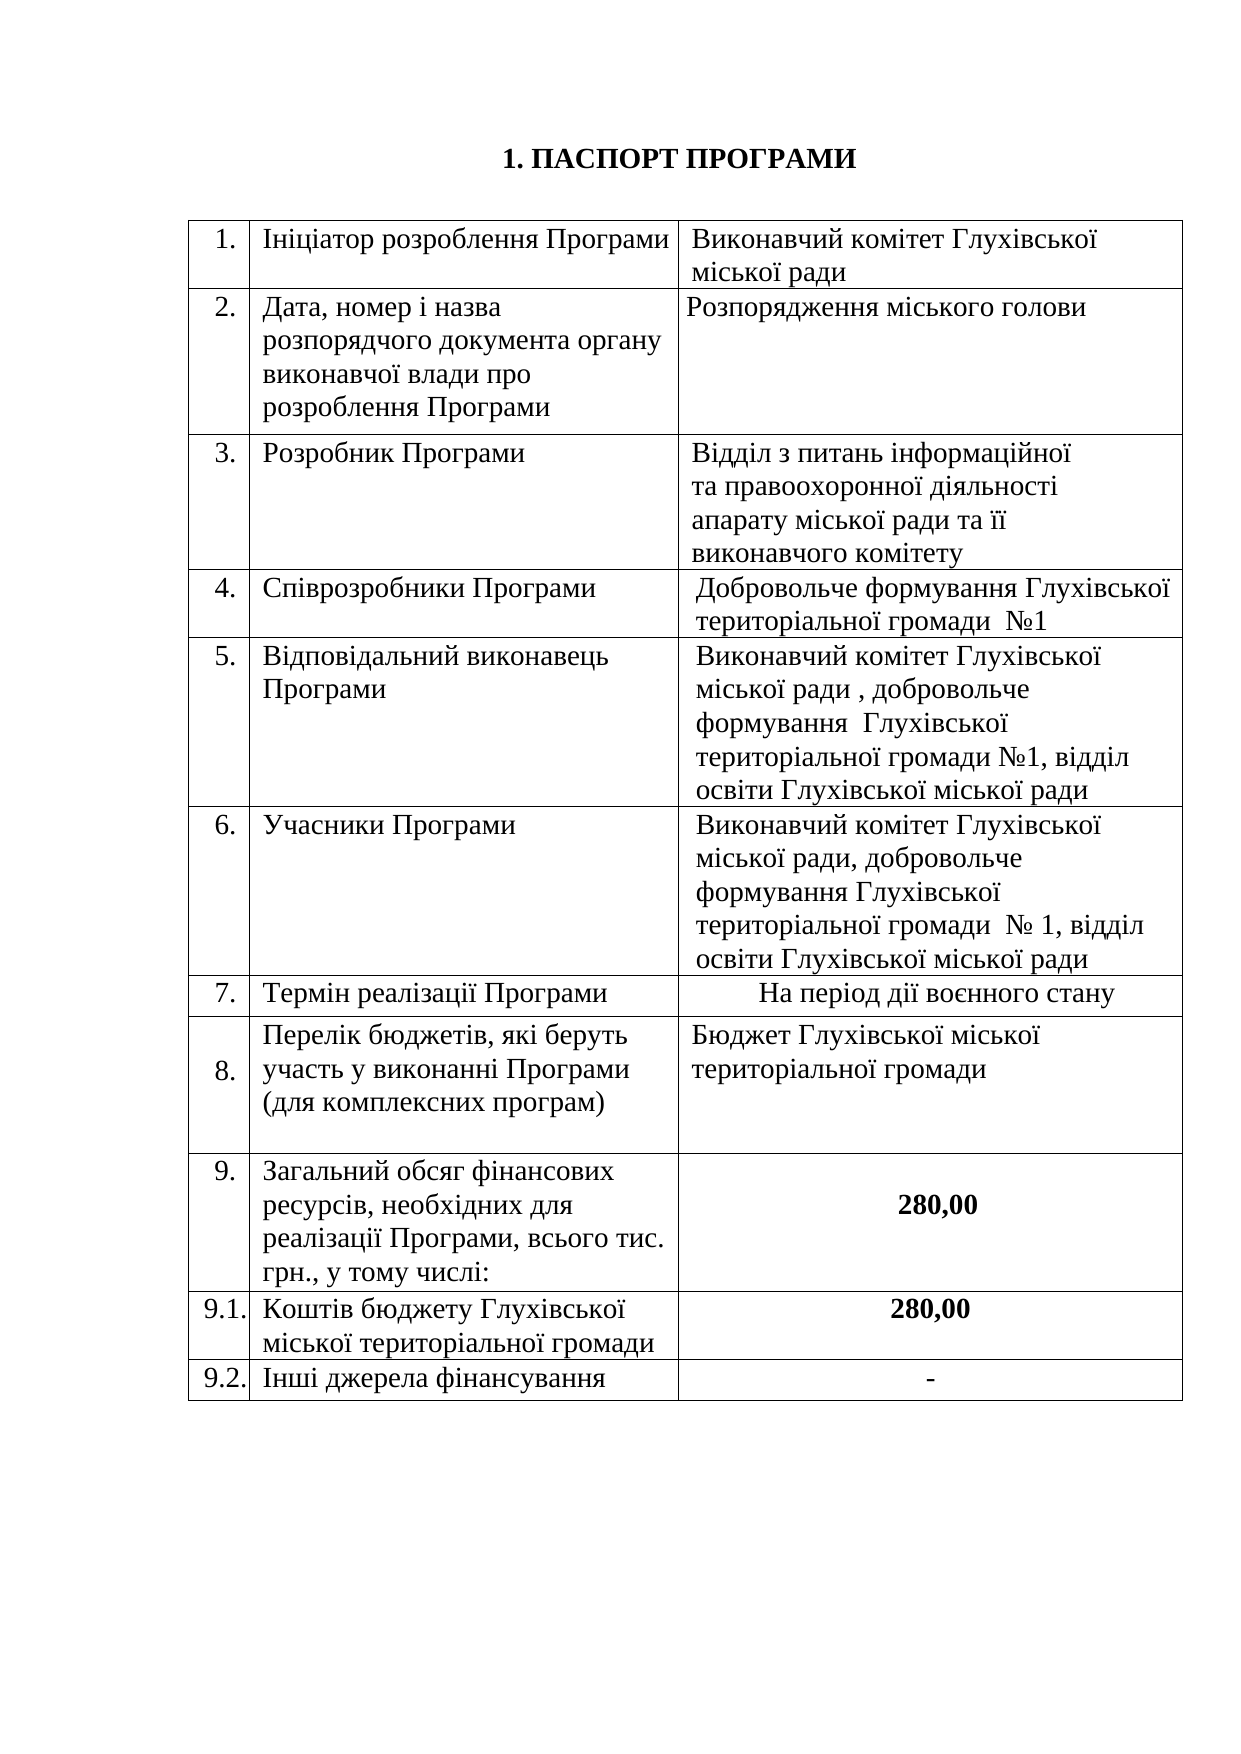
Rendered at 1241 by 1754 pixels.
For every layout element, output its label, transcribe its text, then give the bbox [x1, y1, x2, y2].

table_cell Бюджет Глухівської міської територіальної громади [679, 1017, 1182, 1152]
table_cell 9. [189, 1154, 249, 1291]
table_cell Інші джерела фінансування [250, 1360, 678, 1400]
table_cell Відповідальний виконавець Програми [250, 638, 678, 806]
table_cell Добровольче формування Глухівської територіальної громади №1 [679, 570, 1182, 637]
table_cell Розпорядження міського голови [679, 289, 1182, 434]
table_cell 280,00 [679, 1292, 1182, 1359]
table_cell Термін реалізації Програми [250, 976, 678, 1016]
table_cell Виконавчий комітет Глухівської міської ради, добровольче формування Глухівської територіальної громади № 1, відділ освіти Глухівської міської ради [679, 807, 1182, 974]
table_cell 8. [189, 1017, 249, 1152]
table_cell 9.1. [189, 1292, 249, 1359]
table_cell Відділ з питань інформаційної та правоохоронної діяльності апарату міської ради та її виконавчого комітету [679, 435, 1182, 569]
table_cell 3. [189, 435, 249, 569]
table_cell 4. [189, 570, 249, 637]
table_cell 280,00 [679, 1154, 1182, 1291]
table_cell Розробник Програми [250, 435, 678, 569]
table_cell Учасники Програми [250, 807, 678, 974]
table_cell 6. [189, 807, 249, 974]
table_cell - [679, 1360, 1182, 1400]
table_cell Співрозробники Програми [250, 570, 678, 637]
table_header Ініціатор розроблення Програми [250, 221, 678, 288]
table_cell Дата, номер і назва розпорядчого документа органу виконавчої влади про розроблення Програми [250, 289, 678, 434]
table_cell Коштів бюджету Глухівської міської територіальної громади [250, 1292, 678, 1359]
table_header Виконавчий комітет Глухівської міської ради [679, 221, 1182, 288]
table_cell 7. [189, 976, 249, 1016]
table_header 1. [189, 221, 249, 288]
table_cell 5. [189, 638, 249, 806]
table_cell Виконавчий комітет Глухівської міської ради , добровольче формування Глухівської територіальної громади №1, відділ освіти Глухівської міської ради [679, 638, 1182, 806]
table_cell 9.2. [189, 1360, 249, 1400]
table_cell 2. [189, 289, 249, 434]
subtitle 1. ПАСПОРТ ПРОГРАМИ [215, 141, 1143, 175]
table_cell Перелік бюджетів, які беруть участь у виконанні Програми (для комплексних програм) [250, 1017, 678, 1152]
table_cell Загальний обсяг фінансових ресурсів, необхідних для реалізації Програми, всього тис. грн., у тому числі: [250, 1154, 678, 1291]
table_cell На період дії воєнного стану [679, 976, 1182, 1016]
